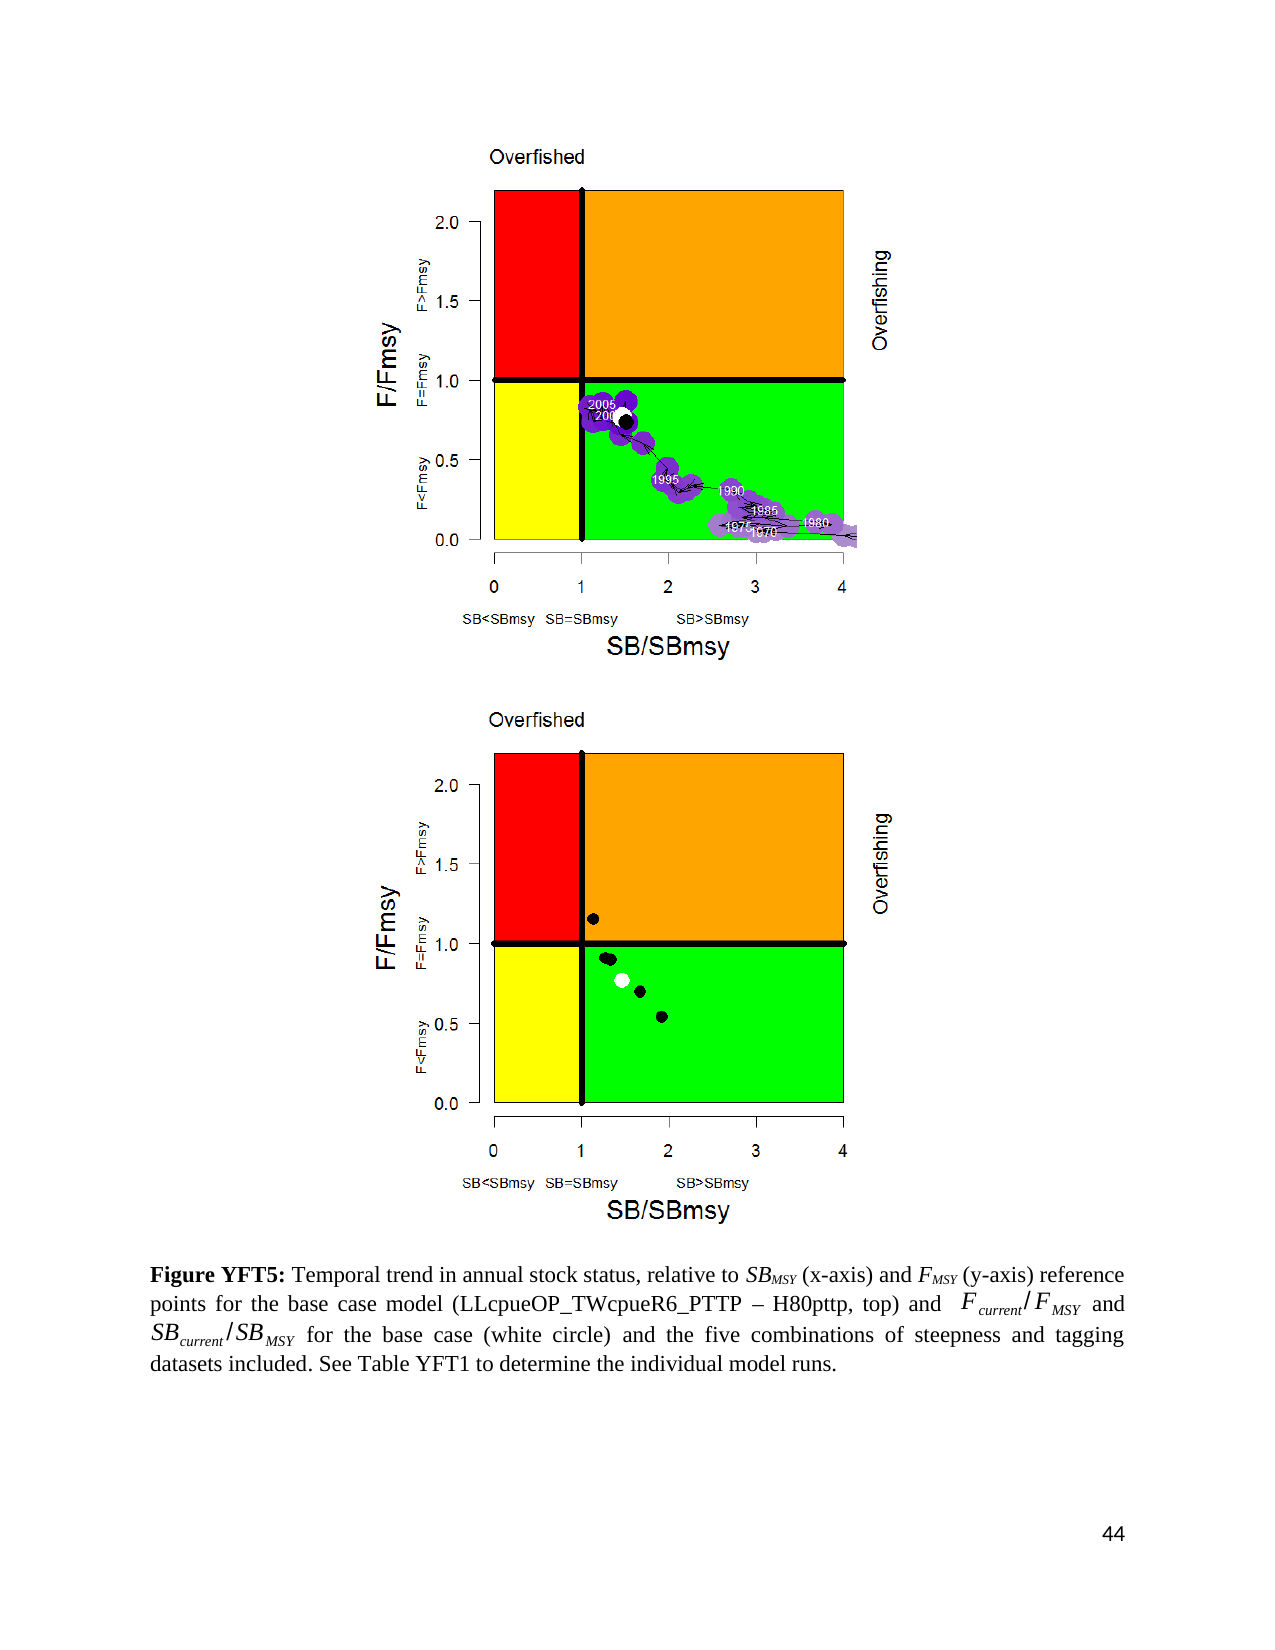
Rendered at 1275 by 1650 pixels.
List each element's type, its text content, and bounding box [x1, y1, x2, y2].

text Figure YFT5: Temporal trend in annual stock status, relative to SBMSY (x-axis) and FMSY (y-axis) reference points for the base case model (LLcpueOP_TWcpueR6_PTTP – H80pttp, top) and and for the base case (white circle) and the five combinations of steepness and tagging datasets included. See Table YFT1 to determine the individual model runs. [150, 1261, 1125, 1377]
picture [355, 135, 920, 1262]
